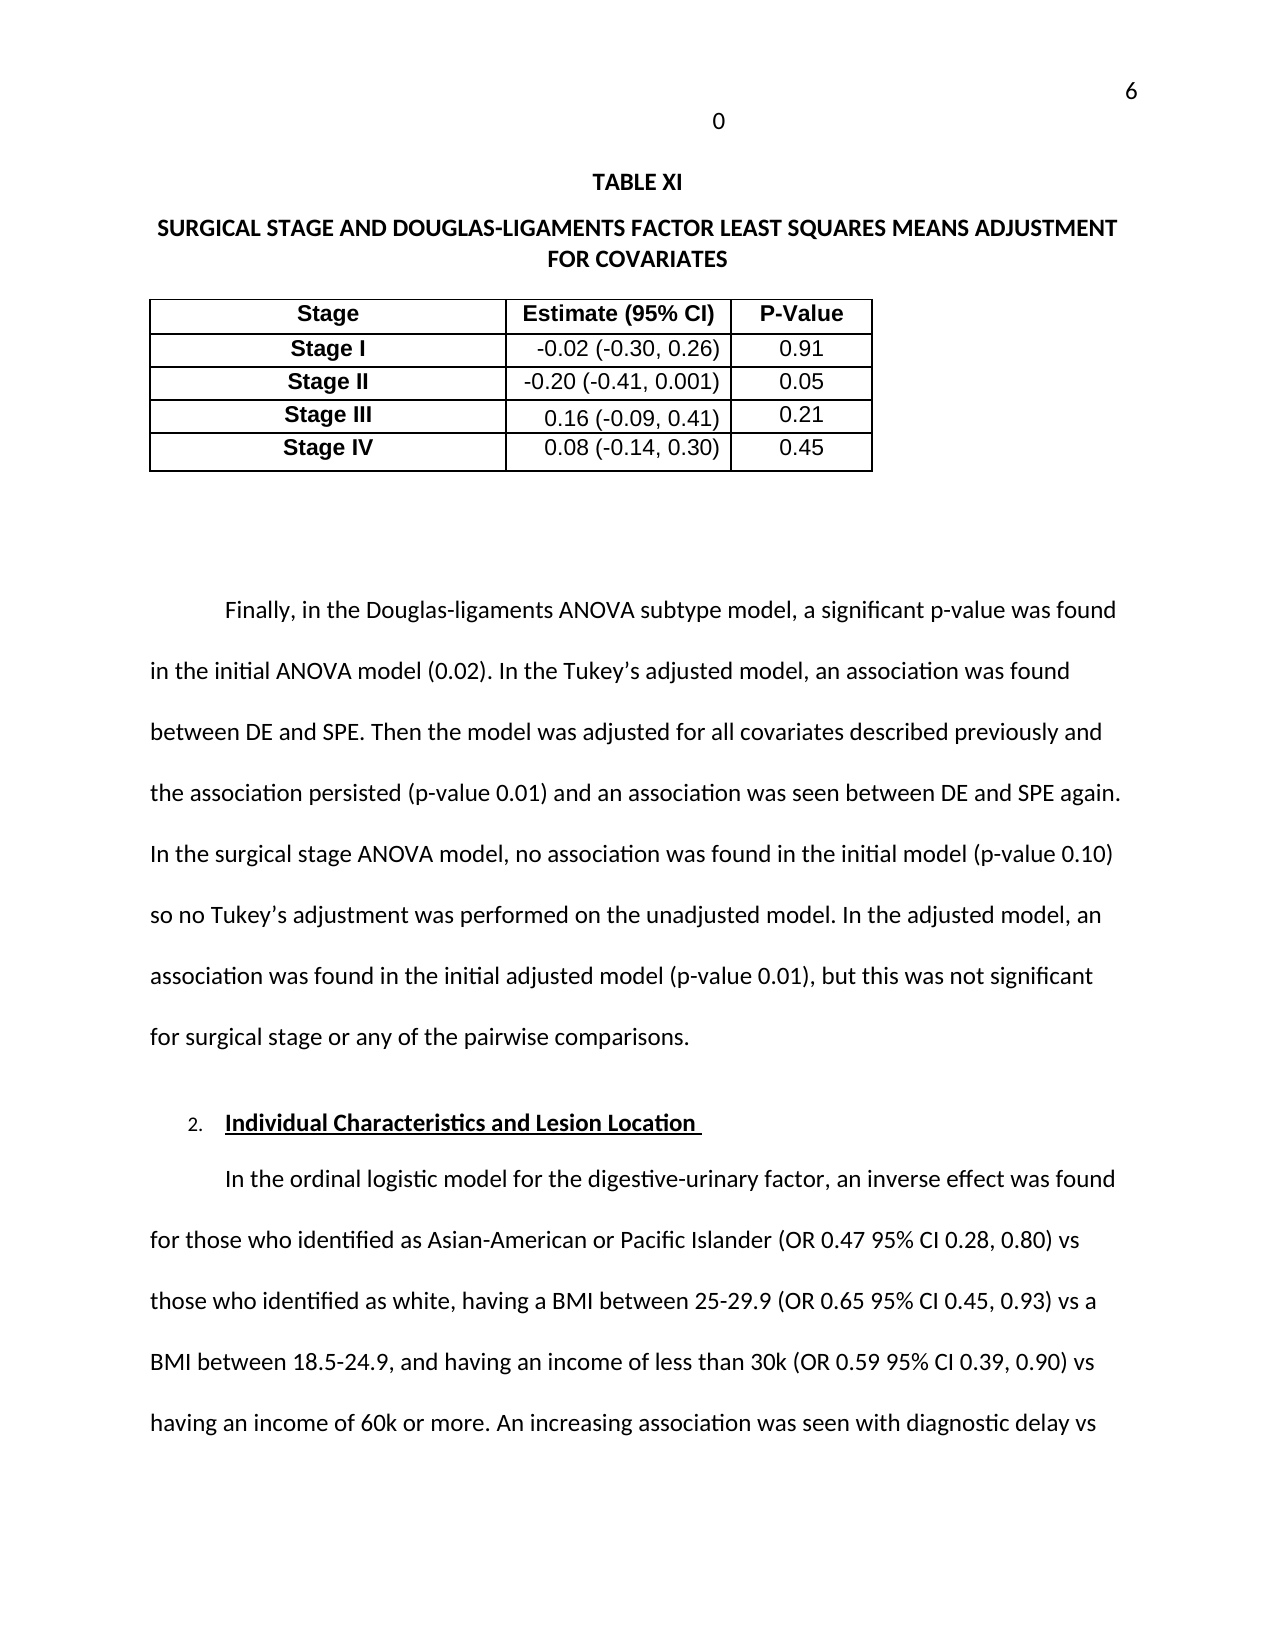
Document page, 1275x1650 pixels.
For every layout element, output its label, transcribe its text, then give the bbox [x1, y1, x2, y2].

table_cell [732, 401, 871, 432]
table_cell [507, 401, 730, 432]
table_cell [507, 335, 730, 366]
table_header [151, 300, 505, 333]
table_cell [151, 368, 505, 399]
text In the ordinal logistic model for the digestive-urinary factor, an inverse effect was found for those who identified as Asian-American or Pacific Islander (OR 0.47 95% CI 0.28, 0.80) vs those who identified as white, having a BMI between 25-29.9 (OR 0.65 95% CI 0.45, 0.93) vs a BMI between 18.5-24.9, and having an income of less than 30k (OR 0.59 95% CI 0.39, 0.90) vs having an income of 60k or more. An increasing association was seen with diagnostic delay vs [150, 1163, 1125, 1438]
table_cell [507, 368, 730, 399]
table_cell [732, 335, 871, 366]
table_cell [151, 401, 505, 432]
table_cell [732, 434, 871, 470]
text TABLE XI [150, 167, 1125, 197]
subtitle Individual Characteristics and Lesion Location [187, 1107, 1125, 1138]
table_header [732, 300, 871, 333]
subtitle SURGICAL STAGE AND DOUGLAS-LIGAMENTS FACTOR LEAST SQUARES MEANS ADJUSTMENT FOR COVARIATES [150, 213, 1125, 274]
text Finally, in the Douglas-ligaments ANOVA subtype model, a significant p-value was found in the initial ANOVA model (0.02). In the Tukey’s adjusted model, an association was found between DE and SPE. Then the model was adjusted for all covariates described previously and the association persisted (p-value 0.01) and an association was seen between DE and SPE again. In the surgical stage ANOVA model, no association was found in the initial model (p-value 0.10) so no Tukey’s adjustment was performed on the unadjusted model. In the adjusted model, an association was found in the initial adjusted model (p-value 0.01), but this was not significant for surgical stage or any of the pairwise comparisons. [150, 594, 1125, 1052]
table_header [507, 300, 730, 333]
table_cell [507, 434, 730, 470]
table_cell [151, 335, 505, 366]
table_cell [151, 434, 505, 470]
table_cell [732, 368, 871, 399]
